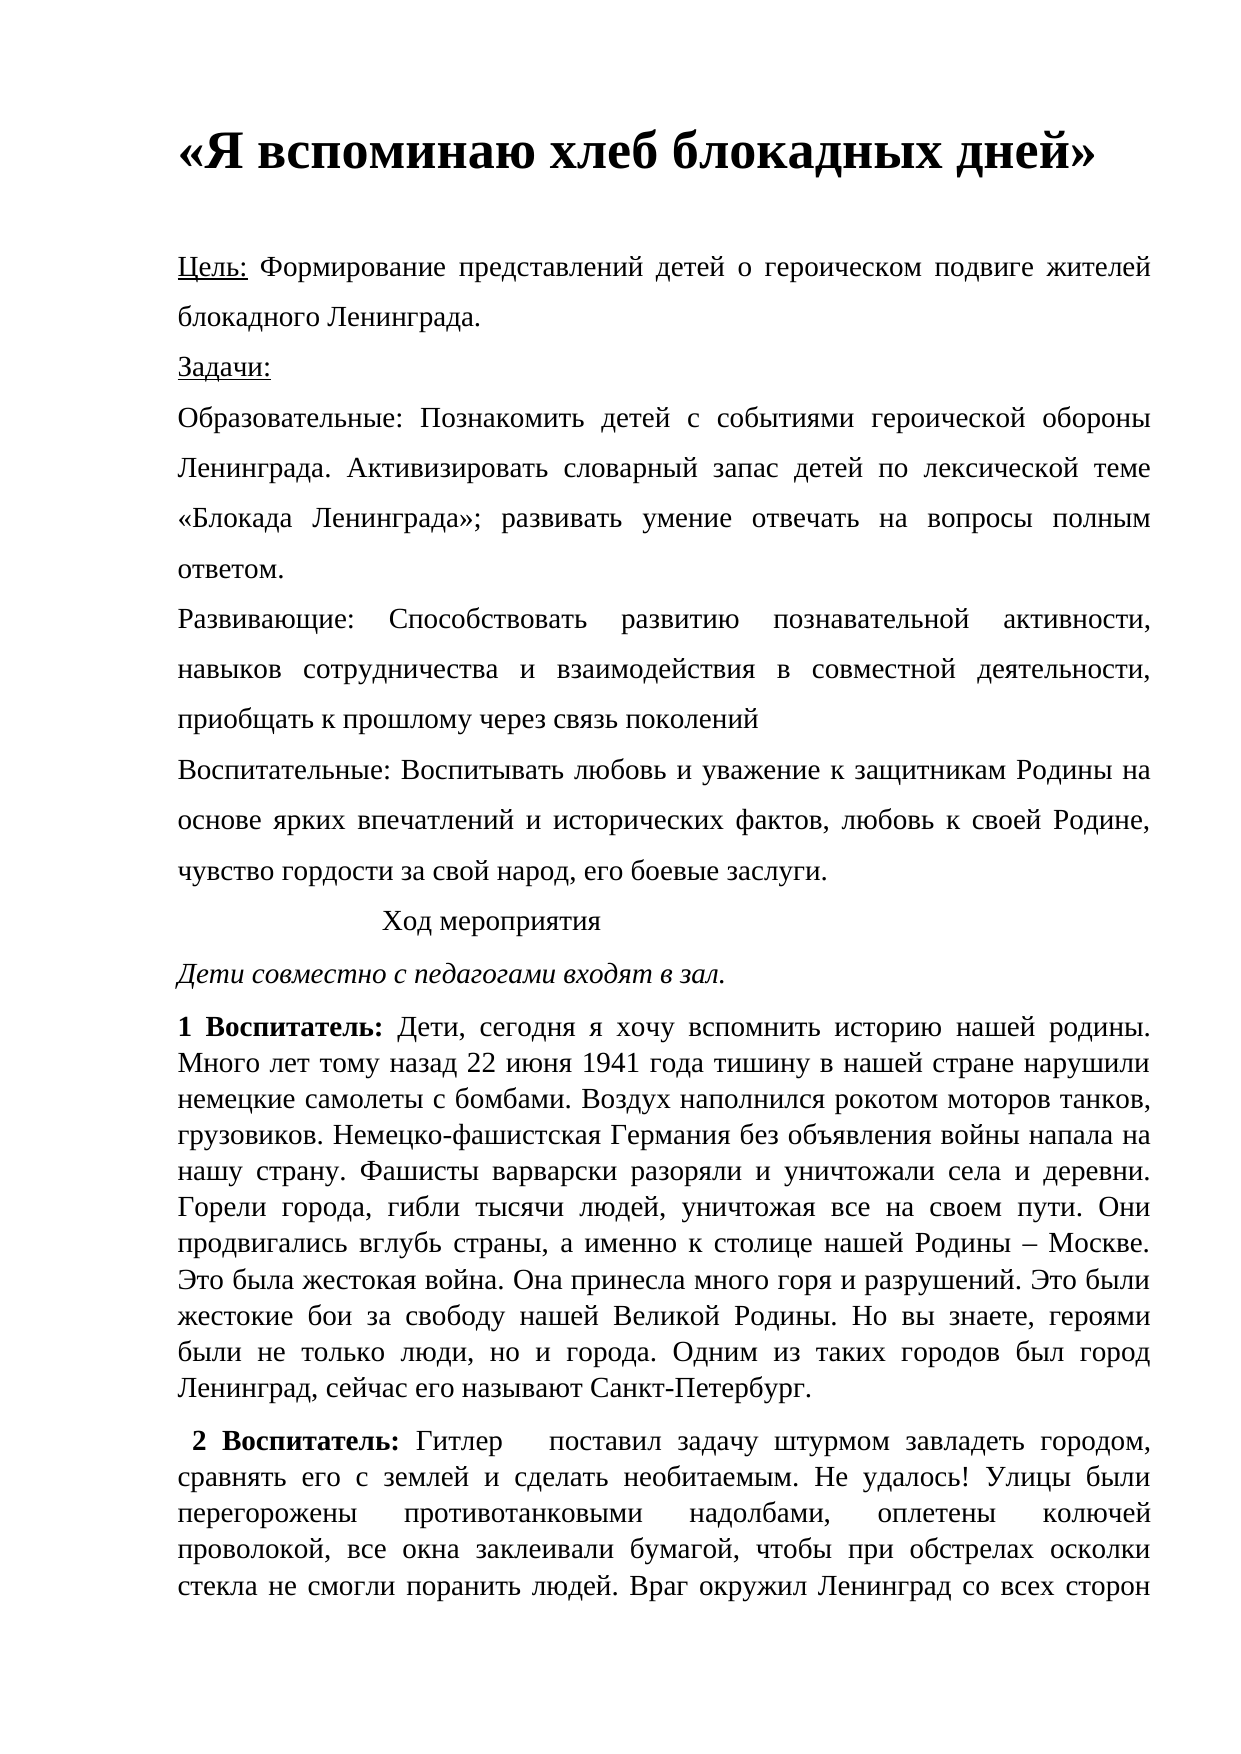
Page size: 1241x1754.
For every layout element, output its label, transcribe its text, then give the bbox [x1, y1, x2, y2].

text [177, 1423, 1152, 1601]
text Воспитательные: Воспитывать любовь и уважение к защитникам Родины на основе ярких впечатлений и исторических фактов, любовь к своей Родине, чувство гордости за свой народ, его боевые заслуги. [177, 752, 1152, 886]
text Развивающие: Способствовать развитию познавательной активности, навыков сотрудничества и взаимодействия в совместной деятельности, приобщать к прошлому через связь поколений [177, 601, 1152, 735]
text «Я вспоминаю хлеб блокадных дней» [177, 118, 1152, 180]
text Задачи: [177, 349, 1152, 383]
text Цель: Формирование представлений детей о героическом подвиге жителей блокадного Ленинграда. [177, 249, 1152, 333]
text 1 Воспитатель: Дети, сегодня я хочу вспомнить историю нашей родины. Много лет тому назад 22 июня 1941 года тишину в нашей стране нарушили немецкие самолеты с бомбами. Воздух наполнился рокотом моторов танков, грузовиков. Немецко-фашистская Германия без объявления войны напала на нашу страну. Фашисты варварски разоряли и уничтожали села и деревни. Горели города, гибли тысячи людей, уничтожая все на своем пути. Они продвигались вглубь страны, а именно к столице нашей Родины – Москве. Это была жестокая война. Она принесла много горя и разрушений. Это были жестокие бои за свободу нашей Великой Родины. Но вы знаете, героями были не только люди, но и города. Одним из таких городов был город Ленинград, сейчас его называют Санкт-Петербург. [177, 1009, 1152, 1404]
text Образовательные: Познакомить детей с событиями героической обороны Ленинграда. Активизировать словарный запас детей по лексической теме «Блокада Ленинграда»; развивать умение отвечать на вопросы полным ответом. [177, 400, 1152, 584]
text Ход мероприятия [177, 903, 1152, 936]
text Дети совместно с педагогами входят в зал. [177, 956, 1152, 989]
